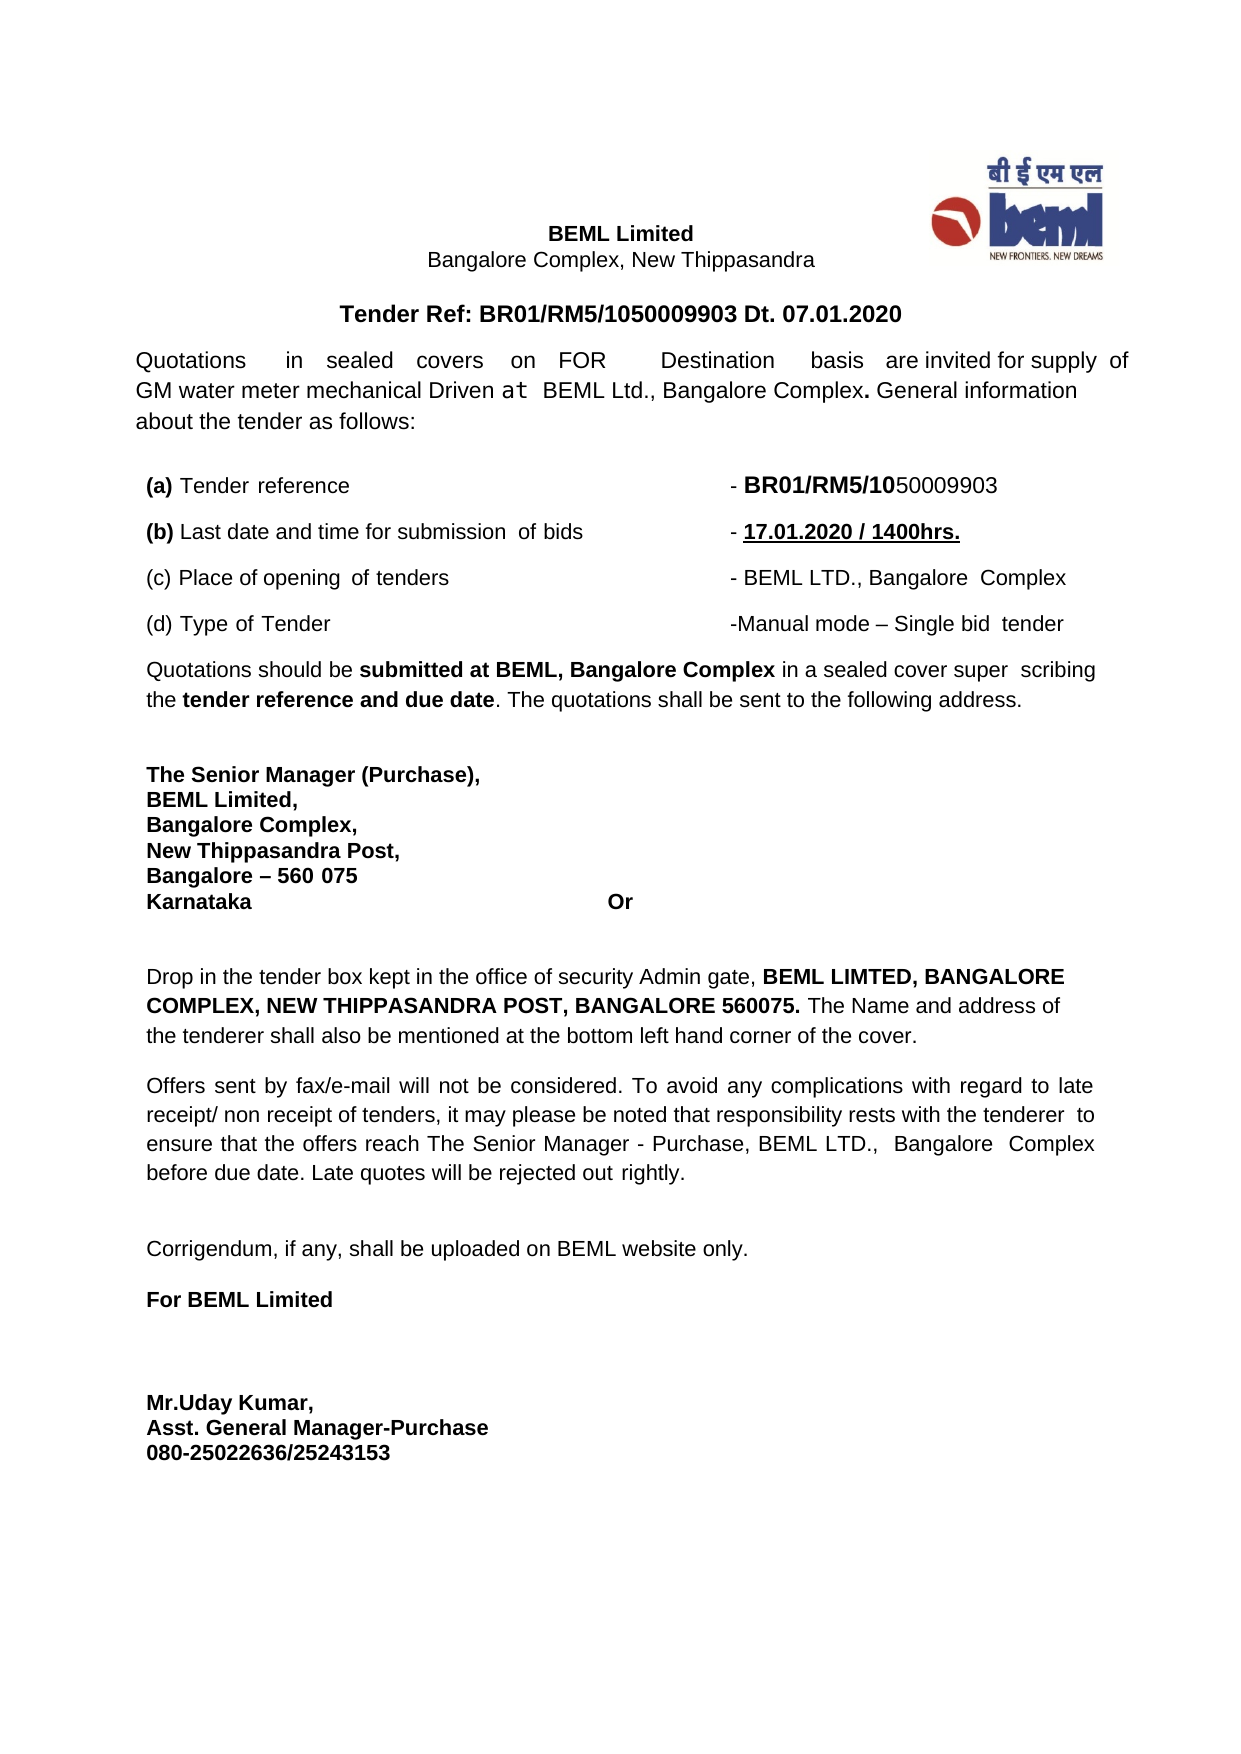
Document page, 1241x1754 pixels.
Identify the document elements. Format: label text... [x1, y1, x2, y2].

subtitle BEML Limited [337, 221, 905, 246]
list Last date and time for submission of bids - 17.01.2020 / 1400hrs. [146, 519, 1132, 544]
text Karnataka Or [146, 888, 1132, 914]
text Quotations in sealed covers on FOR Destination basis are invited for supply of GM water meter mechanical Driven at BEML Ltd., Bangalore Complex. General information about the tender as follows: [135, 347, 1132, 434]
subtitle For BEML Limited [146, 1287, 1132, 1312]
text Offers sent by fax/e-mail will not be considered. To avoid any complications with regard to late receipt/ non receipt of tenders, it may please be noted that responsibility rests with the tenderer to ensure that the offers reach The Senior Manager - Purchase, BEML LTD., Bangalore Complex before due date. Late quotes will be rejected out rightly. [146, 1073, 1096, 1185]
text Asst. General Manager-Purchase 080-25022636/25243153 [146, 1415, 497, 1465]
text the tenderer shall also be mentioned at the bottom left hand corner of the cover. [146, 1023, 1132, 1048]
text Corrigendum, if any, shall be uploaded on BEML website only. [146, 1235, 1132, 1261]
list Type of Tender -Manual mode – Single bid tender [146, 611, 1132, 636]
picture [928, 150, 1120, 266]
text Mr.Uday Kumar, [146, 1389, 1132, 1414]
subtitle The Senior Manager (Purchase), BEML Limited, [146, 761, 497, 812]
text Quotations should be submitted at BEML, Bangalore Complex in a sealed cover super scribing the tender reference and due date. The quotations shall be sent to the following address. [146, 657, 1096, 712]
title Tender Ref: BR01/RM5/1050009903 Dt. 07.01.2020 [337, 300, 905, 327]
text Bangalore Complex, New Thippasandra [337, 246, 905, 272]
list Place of opening of tenders - BEML LTD., Bangalore Complex [146, 565, 1132, 591]
text Drop in the tender box kept in the office of security Admin gate, BEML LIMTED, BANGALORE COMPLEX, NEW THIPPASANDRA POST, BANGALORE 560075. The Name and address of [146, 964, 1132, 1018]
text Bangalore Complex, New Thippasandra Post, Bangalore – 560 075 [146, 812, 405, 888]
list Tender reference - BR01/RM5/1050009903 [146, 471, 1132, 498]
